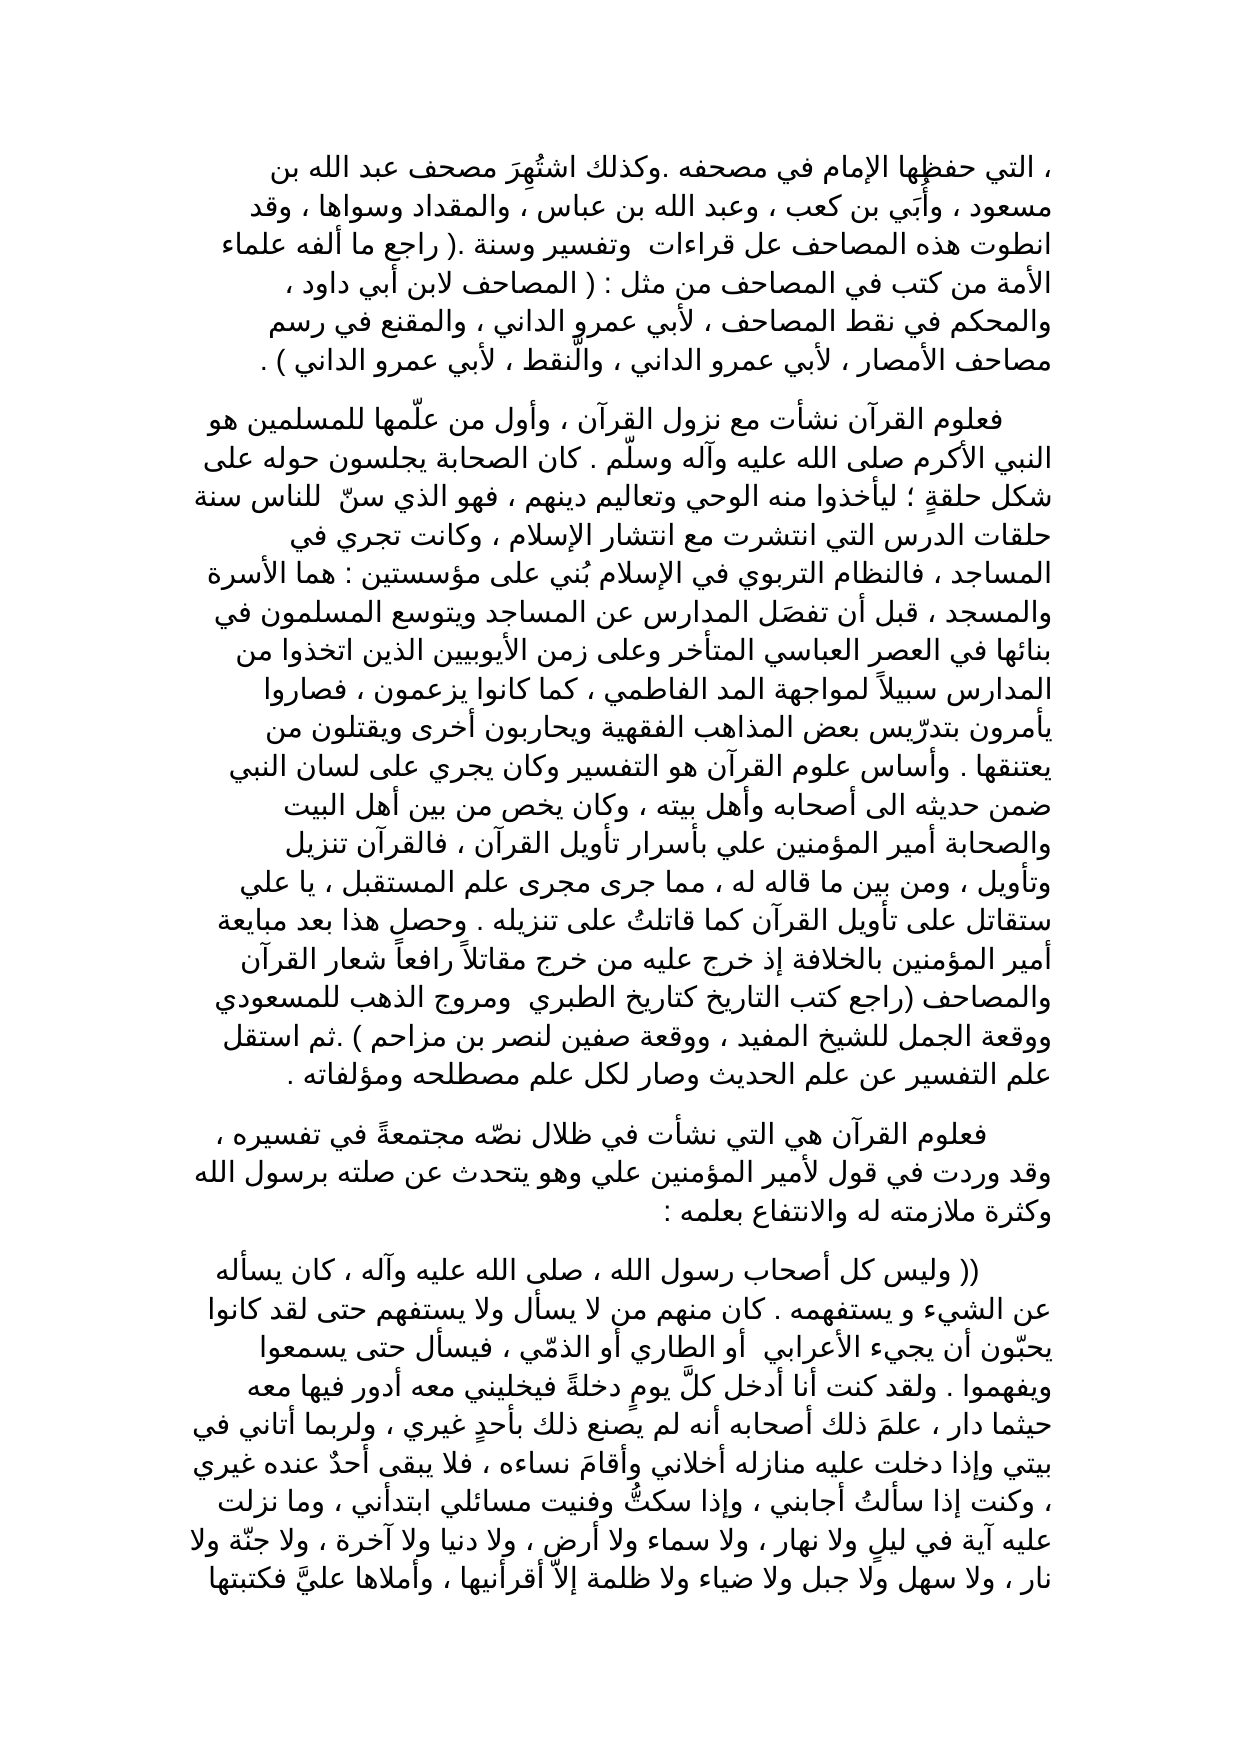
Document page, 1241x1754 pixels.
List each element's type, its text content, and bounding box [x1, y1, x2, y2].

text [187, 150, 1053, 376]
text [187, 1253, 1053, 1595]
text فعلوم القرآن نشأت مع نزول القرآن ، وأول من علّمها للمسلمين هو النبي الأكرم صلى الله عليه وآله وسلّم . كان الصحابة يجلسون حوله على شكل حلقةٍ ؛ ليأخذوا منه الوحي وتعاليم دينهم ، فهو الذي سنّ للناس سنة حلقات الدرس التي انتشرت مع انتشار الإسلام ، وكانت تجري في المساجد ، فالنظام التربوي في الإسلام بُني على مؤسستين : هما الأسرة والمسجد ، قبل أن تفصَل المدارس عن المساجد ويتوسع المسلمون في بنائها في العصر العباسي المتأخر وعلى زمن الأيوبيين الذين اتخذوا من المدارس سبيلاً لمواجهة المد الفاطمي ، كما كانوا يزعمون ، فصاروا يأمرون بتدرّيس بعض المذاهب الفقهية ويحاربون أخرى ويقتلون من يعتنقها . وأساس علوم القرآن هو التفسير وكان يجري على لسان النبي ضمن حديثه الى أصحابه وأهل بيته ، وكان يخص من بين أهل البيت والصحابة أمير المؤمنين علي بأسرار تأويل القرآن ، فالقرآن تنزيل وتأويل ، ومن بين ما قاله له ، مما جرى مجرى علم المستقبل ، يا علي ستقاتل على تأويل القرآن كما قاتلتُ على تنزيله . وحصل هذا بعد مبايعة أمير المؤمنين بالخلافة إذ خرج عليه من خرج مقاتلاً رافعاً شعار القرآن والمصاحف (راجع كتب التاريخ كتاريخ الطبري ومروج الذهب للمسعودي ووقعة الجمل للشيخ المفيد ، ووقعة صفين لنصر بن مزاحم ) .ثم استقل علم التفسير عن علم الحديث وصار لكل علم مصطلحه ومؤلفاته . [187, 402, 1053, 1091]
text فعلوم القرآن هي التي نشأت في ظلال نصّه مجتمعةً في تفسيره ، وقد وردت في قول لأمير المؤمنين علي وهو يتحدث عن صلته برسول الله وكثرة ملازمته له والانتفاع بعلمه : [187, 1117, 1053, 1227]
